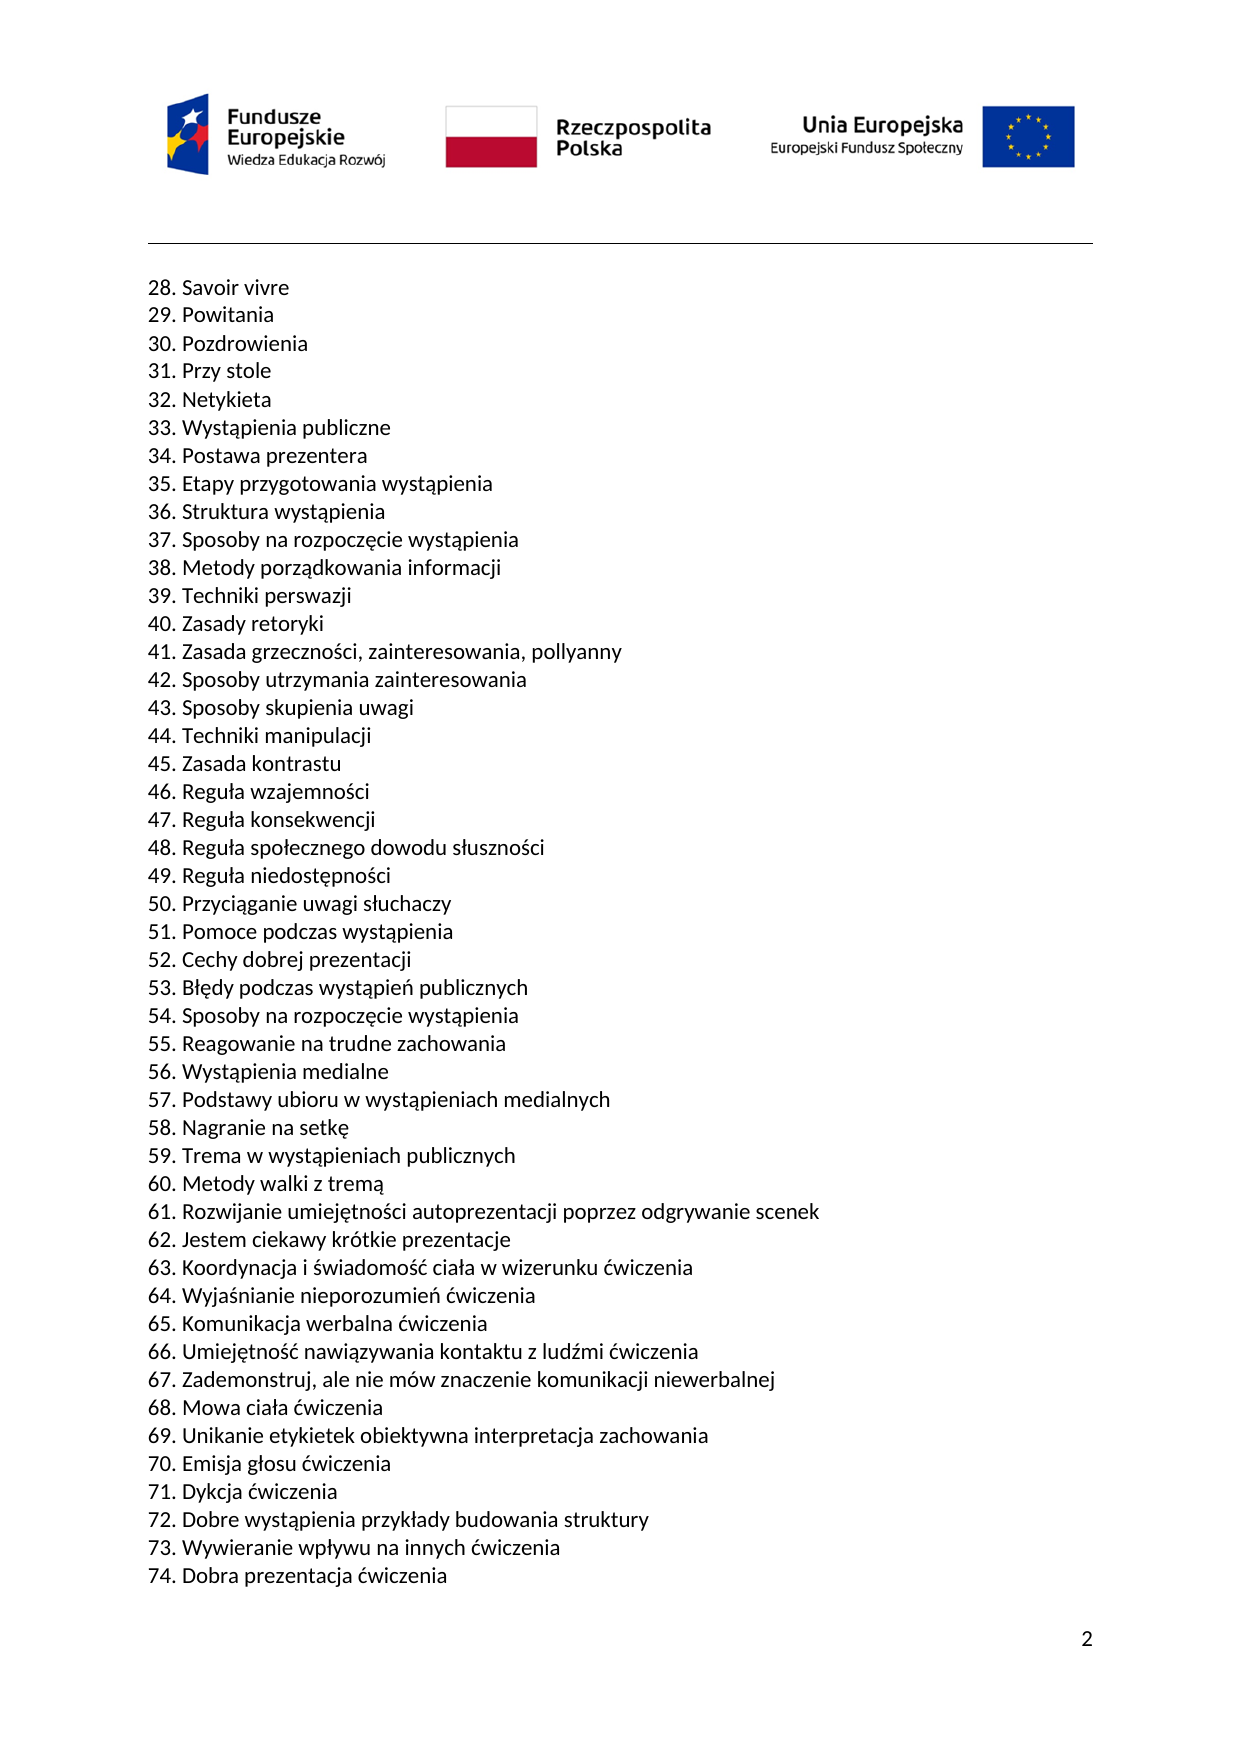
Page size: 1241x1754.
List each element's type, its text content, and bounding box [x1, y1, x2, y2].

text 52. Cechy dobrej prezentacji [148, 945, 1093, 973]
text 68. Mowa ciała ćwiczenia [148, 1393, 1093, 1421]
text 30. Pozdrowienia [148, 329, 1093, 357]
text 71. Dykcja ćwiczenia [148, 1477, 1093, 1506]
text 31. Przy stole [148, 357, 1093, 385]
text 65. Komunikacja werbalna ćwiczenia [148, 1309, 1093, 1337]
text 73. Wywieranie wpływu na innych ćwiczenia [148, 1533, 1093, 1562]
text 54. Sposoby na rozpoczęcie wystąpienia [148, 1001, 1093, 1029]
text 57. Podstawy ubioru w wystąpieniach medialnych [148, 1085, 1093, 1113]
text 29. Powitania [148, 301, 1093, 329]
text 69. Unikanie etykietek obiektywna interpretacja zachowania [148, 1421, 1093, 1449]
text 44. Techniki manipulacji [148, 721, 1093, 749]
text 55. Reagowanie na trudne zachowania [148, 1029, 1093, 1057]
text 63. Koordynacja i świadomość ciała w wizerunku ćwiczenia [148, 1253, 1093, 1281]
text 46. Reguła wzajemności [148, 777, 1093, 805]
text 58. Nagranie na setkę [148, 1113, 1093, 1141]
text 60. Metody walki z tremą [148, 1169, 1093, 1197]
picture [147, 73, 1094, 195]
text 50. Przyciąganie uwagi słuchaczy [148, 889, 1093, 917]
text 39. Techniki perswazji [148, 581, 1093, 609]
text 33. Wystąpienia publiczne [148, 413, 1093, 441]
text 70. Emisja głosu ćwiczenia [148, 1449, 1093, 1477]
text 74. Dobra prezentacja ćwiczenia [148, 1562, 1093, 1589]
text 40. Zasady retoryki [148, 609, 1093, 637]
text 37. Sposoby na rozpoczęcie wystąpienia [148, 525, 1093, 553]
text 56. Wystąpienia medialne [148, 1057, 1093, 1085]
text 41. Zasada grzeczności, zainteresowania, pollyanny [148, 637, 1093, 665]
text 51. Pomoce podczas wystąpienia [148, 917, 1093, 945]
text 38. Metody porządkowania informacji [148, 553, 1093, 581]
text 62. Jestem ciekawy krótkie prezentacje [148, 1225, 1093, 1253]
text 43. Sposoby skupienia uwagi [148, 693, 1093, 721]
text 66. Umiejętność nawiązywania kontaktu z ludźmi ćwiczenia [148, 1337, 1093, 1365]
text 35. Etapy przygotowania wystąpienia [148, 469, 1093, 497]
text 48. Reguła społecznego dowodu słuszności [148, 833, 1093, 861]
text 72. Dobre wystąpienia przykłady budowania struktury [148, 1506, 1093, 1533]
text 49. Reguła niedostępności [148, 861, 1093, 889]
text 47. Reguła konsekwencji [148, 805, 1093, 833]
text 32. Netykieta [148, 385, 1093, 413]
text 34. Postawa prezentera [148, 441, 1093, 469]
text 42. Sposoby utrzymania zainteresowania [148, 665, 1093, 693]
text 53. Błędy podczas wystąpień publicznych [148, 973, 1093, 1001]
text 64. Wyjaśnianie nieporozumień ćwiczenia [148, 1281, 1093, 1309]
text 36. Struktura wystąpienia [148, 497, 1093, 525]
text 59. Trema w wystąpieniach publicznych [148, 1141, 1093, 1169]
text 28. Savoir vivre [148, 273, 1093, 301]
text 61. Rozwijanie umiejętności autoprezentacji poprzez odgrywanie scenek [148, 1197, 1093, 1225]
text 45. Zasada kontrastu [148, 749, 1093, 777]
text 67. Zademonstruj, ale nie mów znaczenie komunikacji niewerbalnej [148, 1365, 1093, 1393]
